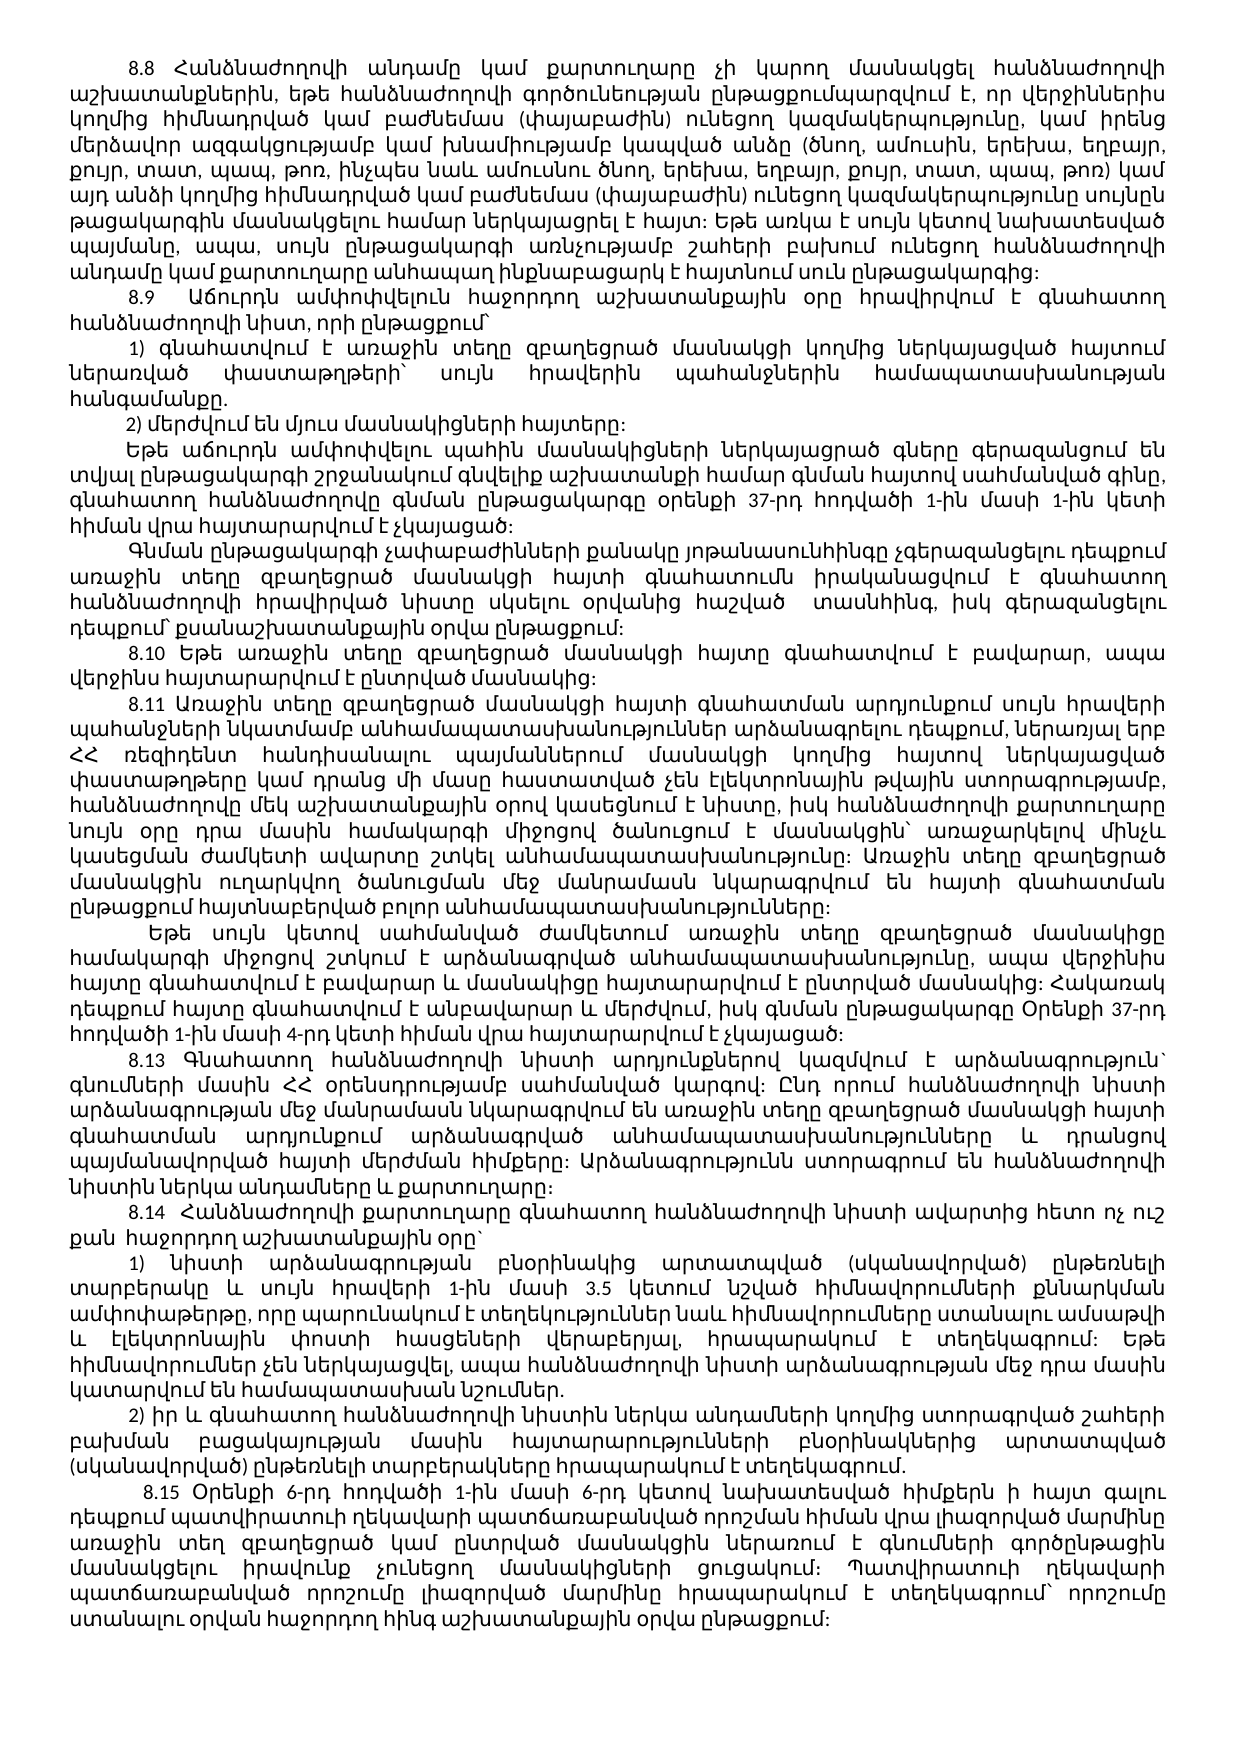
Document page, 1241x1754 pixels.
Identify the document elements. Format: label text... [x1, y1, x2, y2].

text 8.14 Հանձնաժողովի քարտուղարը գնահատող հանձնաժողովի նիստի ավարտից հետո ոչ ուշ քան հաջորդող աշխատանքային օրը` [69, 1199, 1167, 1250]
text 8.11 Առաջին տեղը զբաղեցրած մասնակցի հայտի գնահատման արդյունքում սույն հրավերի պահանջների նկատմամբ անհամապատասխանություններ արձանագրելու դեպքում, ներառյալ երբ ՀՀ ռեզիդենտ հանդիսանալու պայմաններում մասնակցի կողմից հայտով ներկայացված փաստաթղթերը կամ դրանց մի մասը հաստատված չեն էլեկտրոնային թվային ստորագրությամբ, հանձնաժողովը մեկ աշխատանքային օրով կասեցնում է նիստը, իսկ հանձնաժողովի քարտուղարը նույն օրը դրա մասին համակարգի միջոցով ծանուցում է մասնակցին՝ առաջարկելով մինչև կասեցման ժամկետի ավարտը շտկել անհամապատասխանությունը: Առաջին տեղը զբաղեցրած մասնակցին ուղարկվող ծանուցման մեջ մանրամասն նկարագրվում են հայտի գնահատման ընթացքում հայտնաբերված բոլոր անհամապատասխանությունները: [69, 691, 1167, 920]
text 8.9 Աճուրդն ամփոփվելուն հաջորդող աշխատանքային օրը հրավիրվում է գնահատող հանձնաժողովի նիստ, որի ընթացքում՝ [69, 284, 1167, 335]
text 8.13 Գնահատող հանձնաժողովի նիստի արդյունքներով կազմվում է արձանագրություն` գնումների մասին ՀՀ օրենսդրությամբ սահմանված կարգով: Ընդ որում հանձնաժողովի նիստի արձանագրության մեջ մանրամասն նկարագրվում են առաջին տեղը զբաղեցրած մասնակցի հայտի գնահատման արդյունքում արձանագրված անհամապատասխանությունները և դրանցով պայմանավորված հայտի մերժման հիմքերը: Արձանագրությունն ստորագրում են հանձնաժողովի նիստին ներկա անդամները և քարտուղարը։ [69, 1047, 1167, 1199]
text 8.15 Օրենքի 6-րդ հոդվածի 1-ին մասի 6-րդ կետով նախատեսված հիմքերն ի հայտ գալու դեպքում պատվիրատուի ղեկավարի պատճառաբանված որոշման հիման վրա լիազորված մարմինը առաջին տեղ զբաղեցրած կամ ընտրված մասնակցին ներառում է գնումների գործընթացին մասնակցելու իրավունք չունեցող մասնակիցների ցուցակում։ Պատվիրատուի ղեկավարի պատճառաբանված որոշումը լիազորված մարմինը հրապարակում է տեղեկագրում՝ որոշումը ստանալու օրվան հաջորդող հինգ աշխատանքային օրվա ընթացքում: [69, 1479, 1167, 1631]
text 1) նիստի արձանագրության բնօրինակից արտատպված (սկանավորված) ընթեռնելի տարբերակը և սույն հրավերի 1-ին մասի 3.5 կետում նշված հիմնավորումների քննարկման ամփոփաթերթը, որը պարունակում է տեղեկություններ նաև հիմնավորումները ստանալու ամսաթվի և էլեկտրոնային փոստի հասցեների վերաբերյալ, հրապարակում է տեղեկագրում: Եթե հիմնավորումներ չեն ներկայացվել, ապա հանձնաժողովի նիստի արձանագրության մեջ դրա մասին կատարվում են համապատասխան նշումներ. [69, 1250, 1167, 1403]
text Եթե աճուրդն ամփոփվելու պահին մասնակիցների ներկայացրած գները գերազանցում են տվյալ ընթացակարգի շրջանակում գնվելիք աշխատանքի համար գնման հայտով սահմանված գինը, գնահատող հանձնաժողովը գնման ընթացակարգը օրենքի 37-րդ հոդվածի 1-ին մասի 1-ին կետի հիման վրա հայտարարվում է չկայացած: [69, 437, 1167, 538]
text Գնման ընթացակարգի չափաբաժինների քանակը յոթանասունհինգը չգերազանցելու դեպքում առաջին տեղը զբաղեցրած մասնակցի հայտի գնահատումն իրականացվում է գնահատող հանձնաժողովի հրավիրված նիստը սկսելու օրվանից հաշված տասնհինգ, իսկ գերազանցելու դեպքում՝ քսանաշխատանքային օրվա ընթացքում: [69, 538, 1167, 640]
text 1) գնահատվում է առաջին տեղը զբաղեցրած մասնակցի կողմից ներկայացված հայտում ներառված փաստաթղթերի՝ սույն հրավերին պահանջներին համապատասխանության հանգամանքը. [69, 335, 1167, 411]
text 2) իր և գնահատող հանձնաժողովի նիստին ներկա անդամների կողմից ստորագրված շահերի բախման բացակայության մասին հայտարարությունների բնօրինակներից արտատպված (սկանավորված) ընթեռնելի տարբերակները հրապարակում է տեղեկագրում. [69, 1403, 1167, 1479]
text Եթե սույն կետով սահմանված ժամկետում առաջին տեղը զբաղեցրած մասնակիցը համակարգի միջոցով շտկում է արձանագրված անհամապատասխանությունը, ապա վերջինիս հայտը գնահատվում է բավարար և մասնակիցը հայտարարվում է ընտրված մասնակից: Հակառակ դեպքում հայտը գնահատվում է անբավարար և մերժվում, իսկ գնման ընթացակարգը Օրենքի 37-րդ հոդվածի 1-ին մասի 4-րդ կետի հիման վրա հայտարարվում է չկայացած: [69, 920, 1167, 1047]
text 8.8 Հանձնաժողովի անդամը կամ քարտուղարը չի կարող մասնակցել հանձնաժողովի աշխատանքներին, եթե հանձնաժողովի գործունեության ընթացքումպարզվում է, որ վերջիններիս կողմից հիմնադրված կամ բաժնեմաս (փայաբաժին) ունեցող կազմակերպությունը, կամ իրենց մերձավոր ազգակցությամբ կամ խնամիությամբ կապված անձը (ծնող, ամուսին, երեխա, եղբայր, քույր, տատ, պապ, թոռ, ինչպես նաև ամուսնու ծնող, երեխա, եղբայր, քույր, տատ, պապ, թոռ) կամ այդ անձի կողմից հիմնադրված կամ բաժնեմաս (փայաբաժին) ունեցող կազմակերպությունը սույնըն թացակարգին մասնակցելու համար ներկայացրել է հայտ: Եթե առկա է սույն կետով նախատեսված պայմանը, ապա, սույն ընթացակարգի առնչությամբ շահերի բախում ունեցող հանձնաժողովի անդամը կամ քարտուղարը անհապաղ ինքնաբացարկ է հայտնում սուն ընթացակարգից: [69, 56, 1167, 284]
text 8.10 Եթե առաջին տեղը զբաղեցրած մասնակցի հայտը գնահատվում է բավարար, ապա վերջինս հայտարարվում է ընտրված մասնակից: [69, 640, 1167, 691]
text 2) մերժվում են մյուս մասնակիցների հայտերը: [69, 411, 1167, 437]
